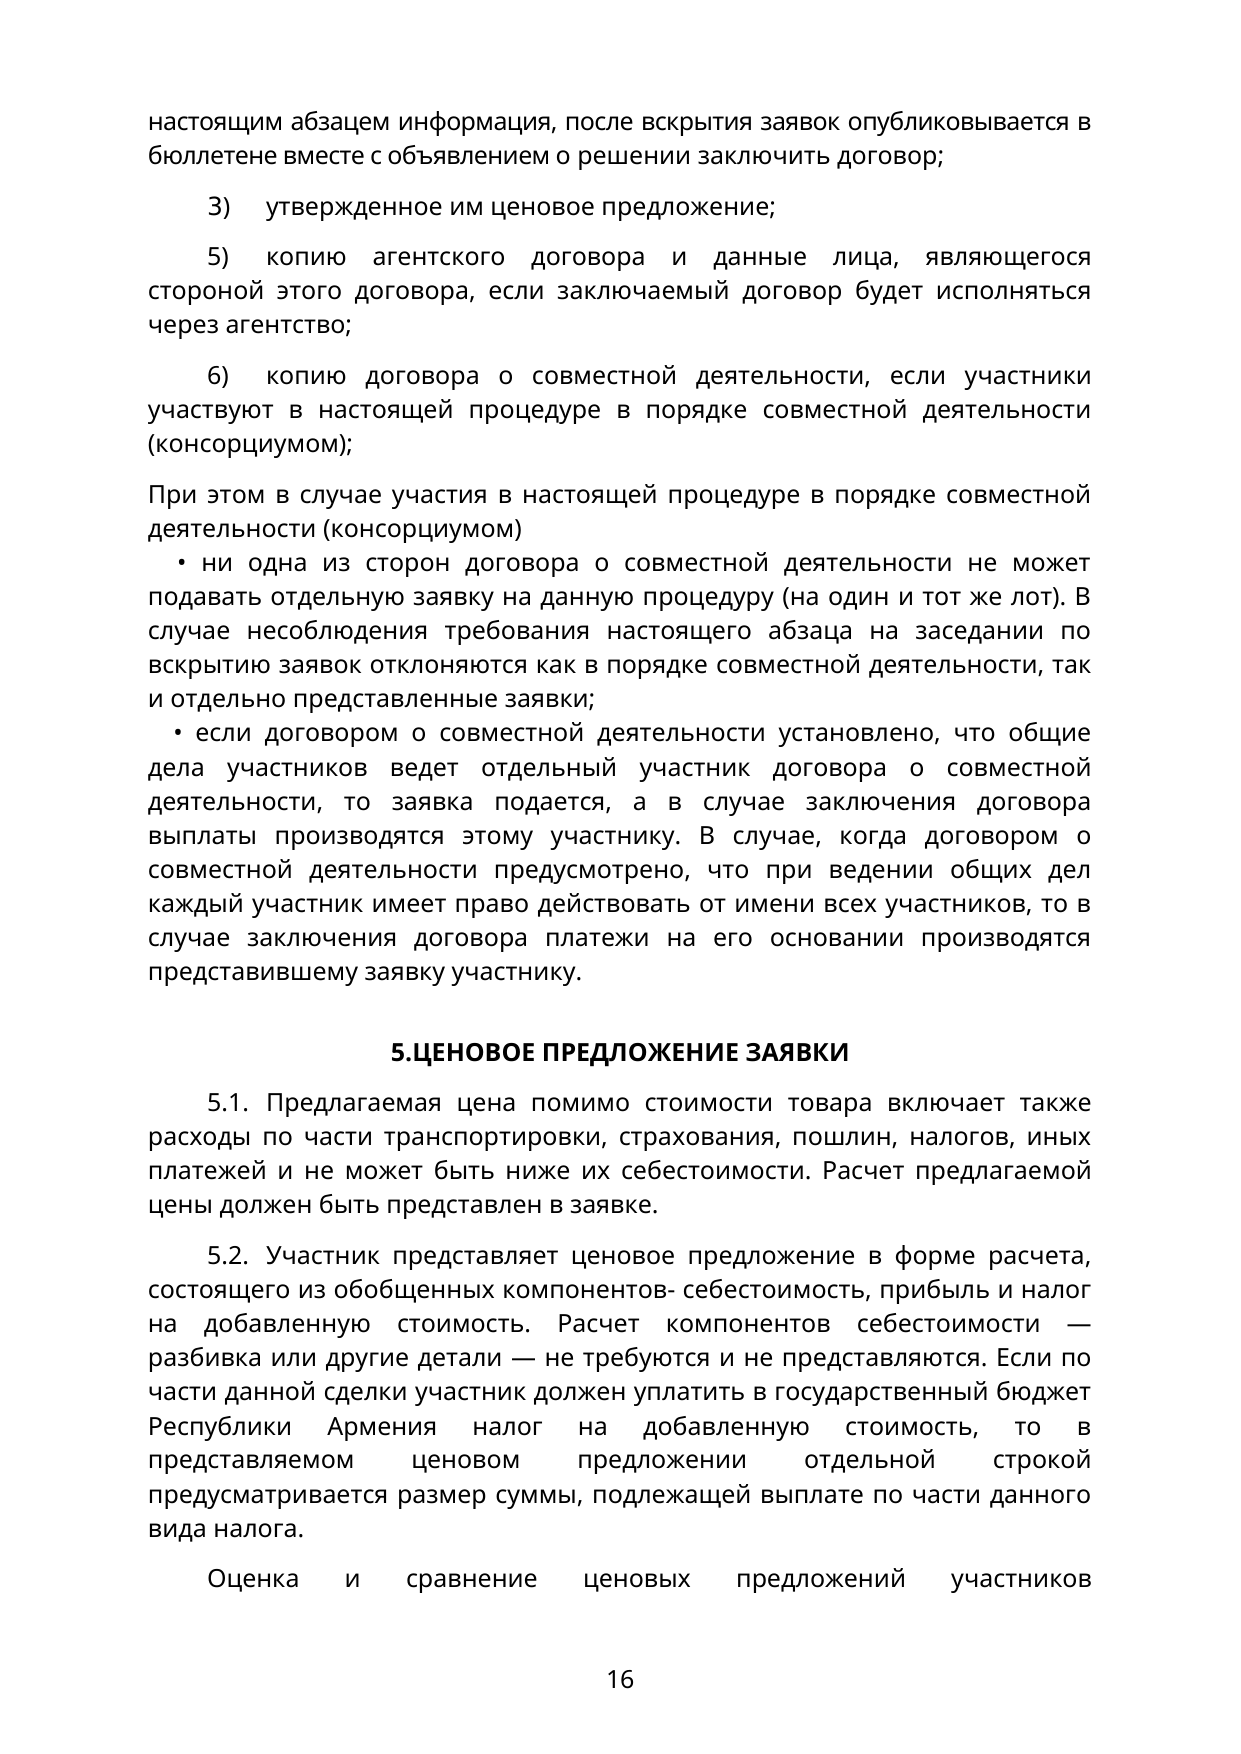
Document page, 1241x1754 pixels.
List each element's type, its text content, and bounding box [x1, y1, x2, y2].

text 6) копию договора о совместной деятельности, если участники участвуют в настоящей процедуре в порядке совместной деятельности (консорциумом); [148, 358, 1092, 460]
text 3) утвержденное им ценовое предложение; [148, 188, 1092, 222]
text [148, 1561, 1092, 1595]
text • если договором о совместной деятельности установлено, что общие дела участников ведет отдельный участник договора о совместной деятельности, то заявка подается, а в случае заключения договора выплаты производятся этому участнику. В случае, когда договором о совместной деятельности предусмотрено, что при ведении общих дел каждый участник имеет право действовать от имени всех участников, то в случае заключения договора платежи на его основании производятся представившему заявку участнику. [148, 715, 1092, 988]
text 5.2. Участник представляет ценовое предложение в форме расчета, состоящего из обобщенных компонентов- себестоимость, прибыль и налог на добавленную стоимость. Расчет компонентов себестоимости — разбивка или другие детали — не требуются и не представляются. Если по части данной сделки участник должен уплатить в государственный бюджет Республики Армения налог на добавленную стоимость, то в представляемом ценовом предложении отдельной строкой предусматривается размер суммы, подлежащей выплате по части данного вида налога. [148, 1238, 1092, 1544]
text При этом в случае участия в настоящей процедуре в порядке совместной деятельности (консорциумом) [148, 477, 1092, 545]
text • ни одна из сторон договора о совместной деятельности не может подавать отдельную заявку на данную процедуру (на один и тот же лот). В случае несоблюдения требования настоящего абзаца на заседании по вскрытию заявок отклоняются как в порядке совместной деятельности, так и отдельно представленные заявки; [148, 545, 1092, 715]
text 5.1. Предлагаемая цена помимо стоимости товара включает также расходы по части транспортировки, страхования, пошлин, налогов, иных платежей и не может быть ниже их себестоимости. Расчет предлагаемой цены должен быть представлен в заявке. [148, 1085, 1092, 1221]
text 5) копию агентского договора и данные лица, являющегося стороной этого договора, если заключаемый договор будет исполняться через агентство; [148, 239, 1092, 341]
text 5.ЦЕНОВОЕ ПРЕДЛОЖЕНИЕ ЗАЯВКИ [148, 1034, 1092, 1068]
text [148, 103, 1092, 172]
